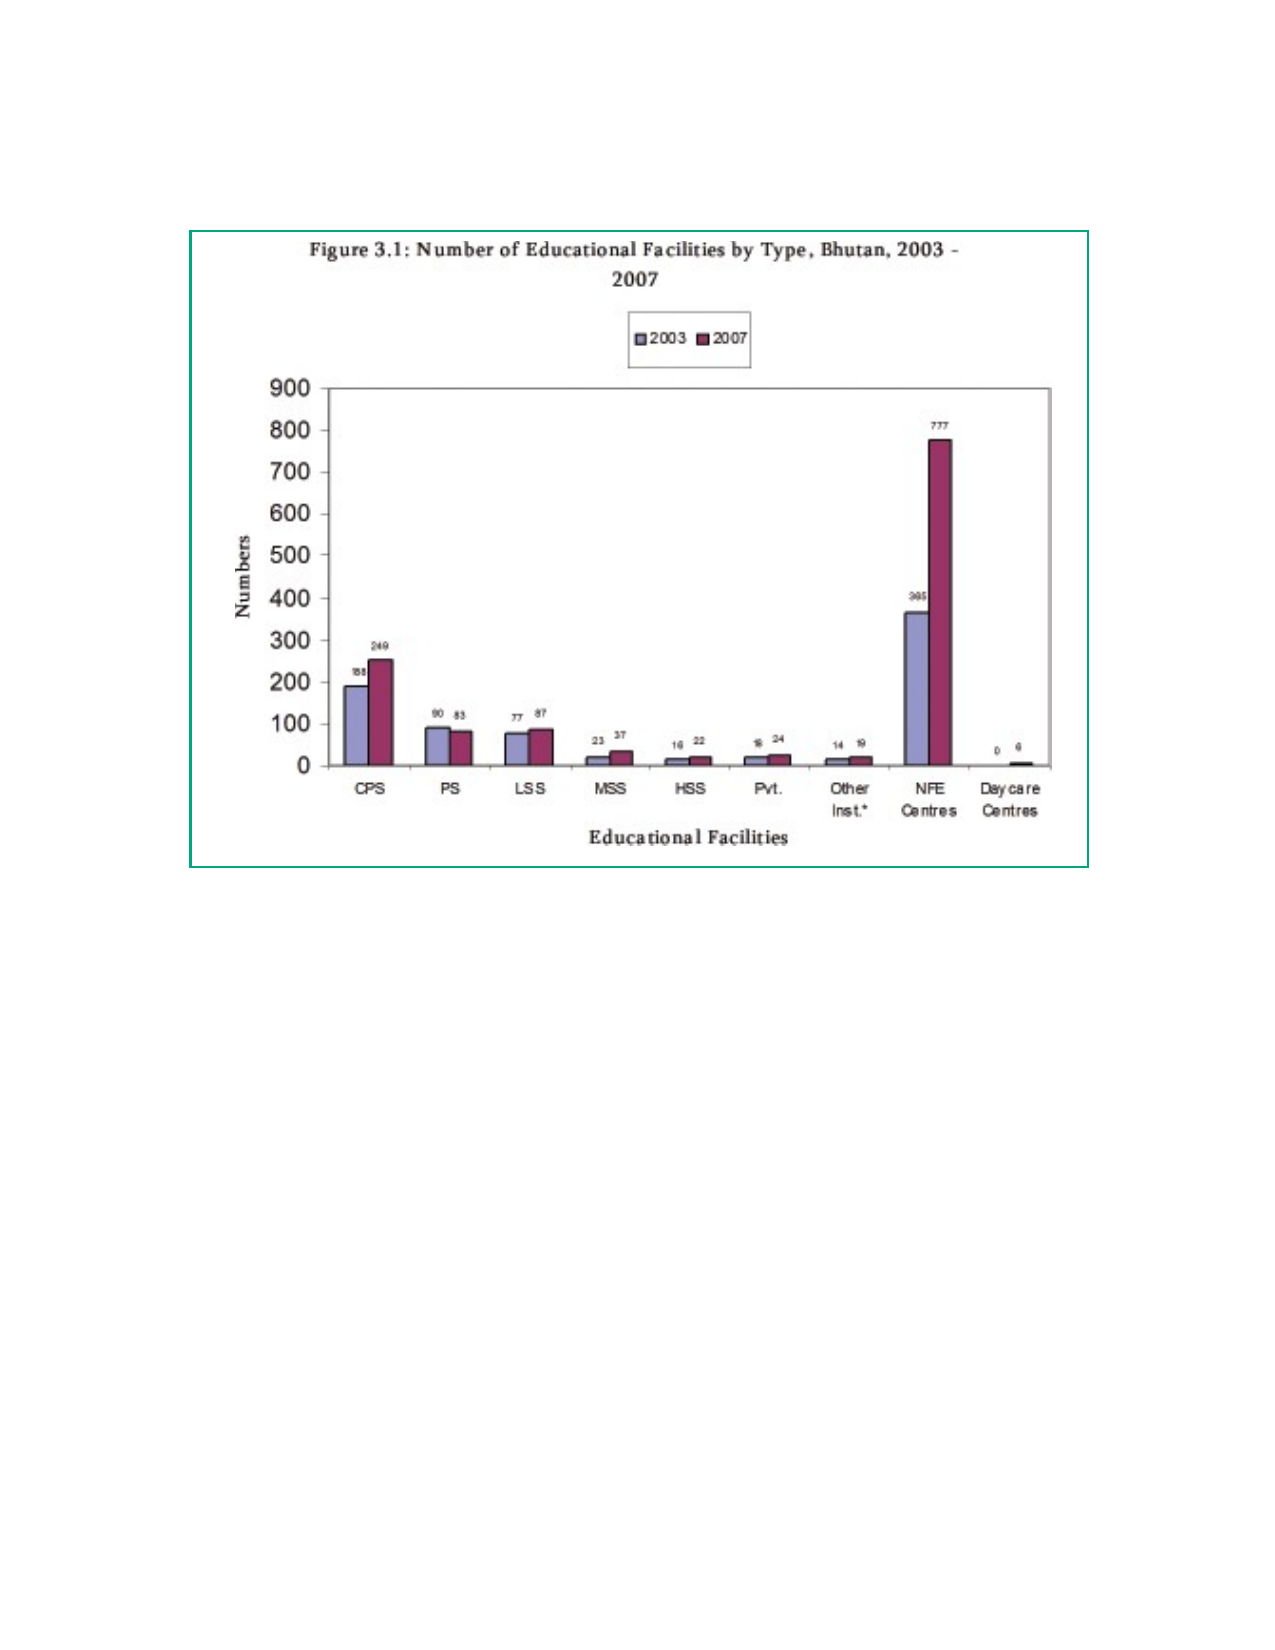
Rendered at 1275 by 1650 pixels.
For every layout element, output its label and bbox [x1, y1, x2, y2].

picture [235, 241, 1052, 846]
